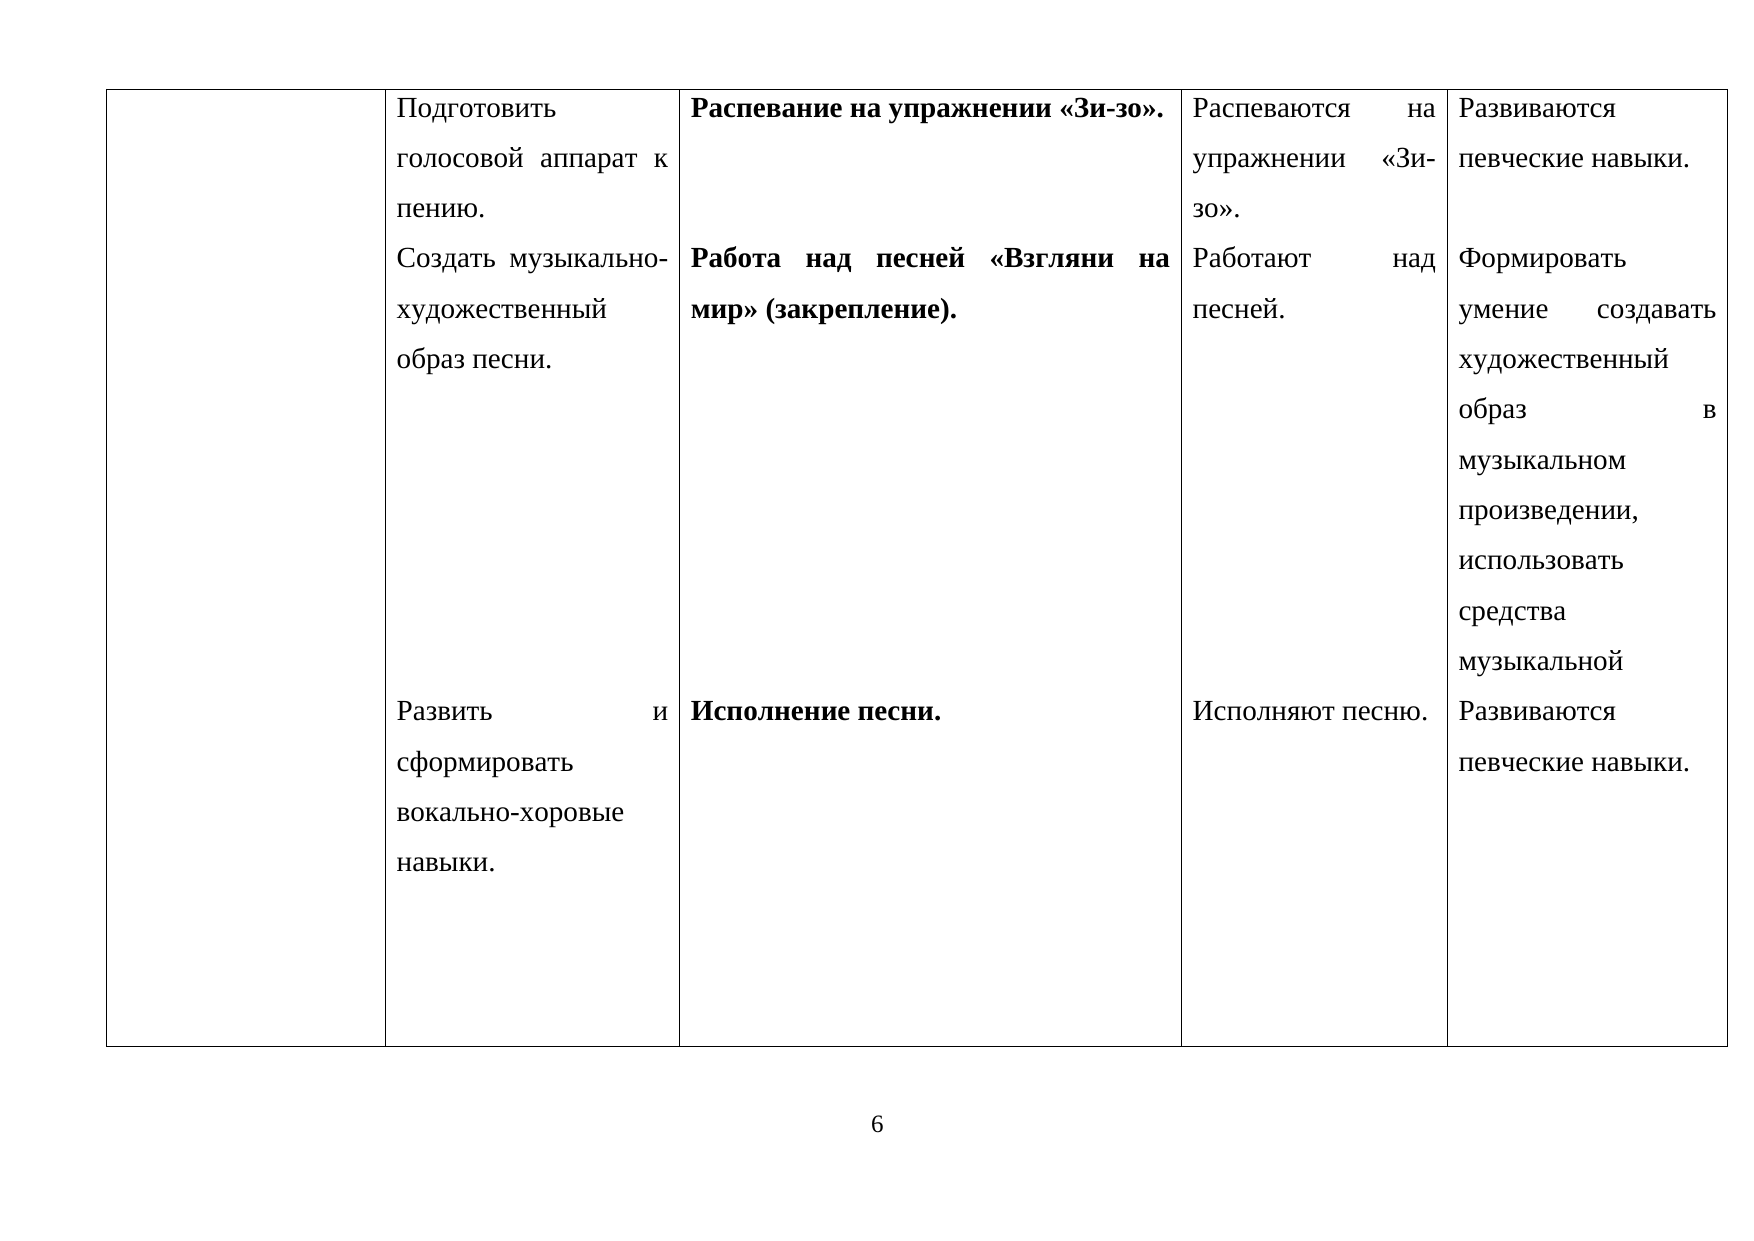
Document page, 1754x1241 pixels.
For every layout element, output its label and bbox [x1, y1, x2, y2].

table_cell [107, 90, 385, 1046]
table_cell [1448, 90, 1727, 1046]
table_cell [386, 90, 679, 1046]
table_cell [1182, 90, 1447, 1046]
table_cell [680, 90, 1181, 1046]
